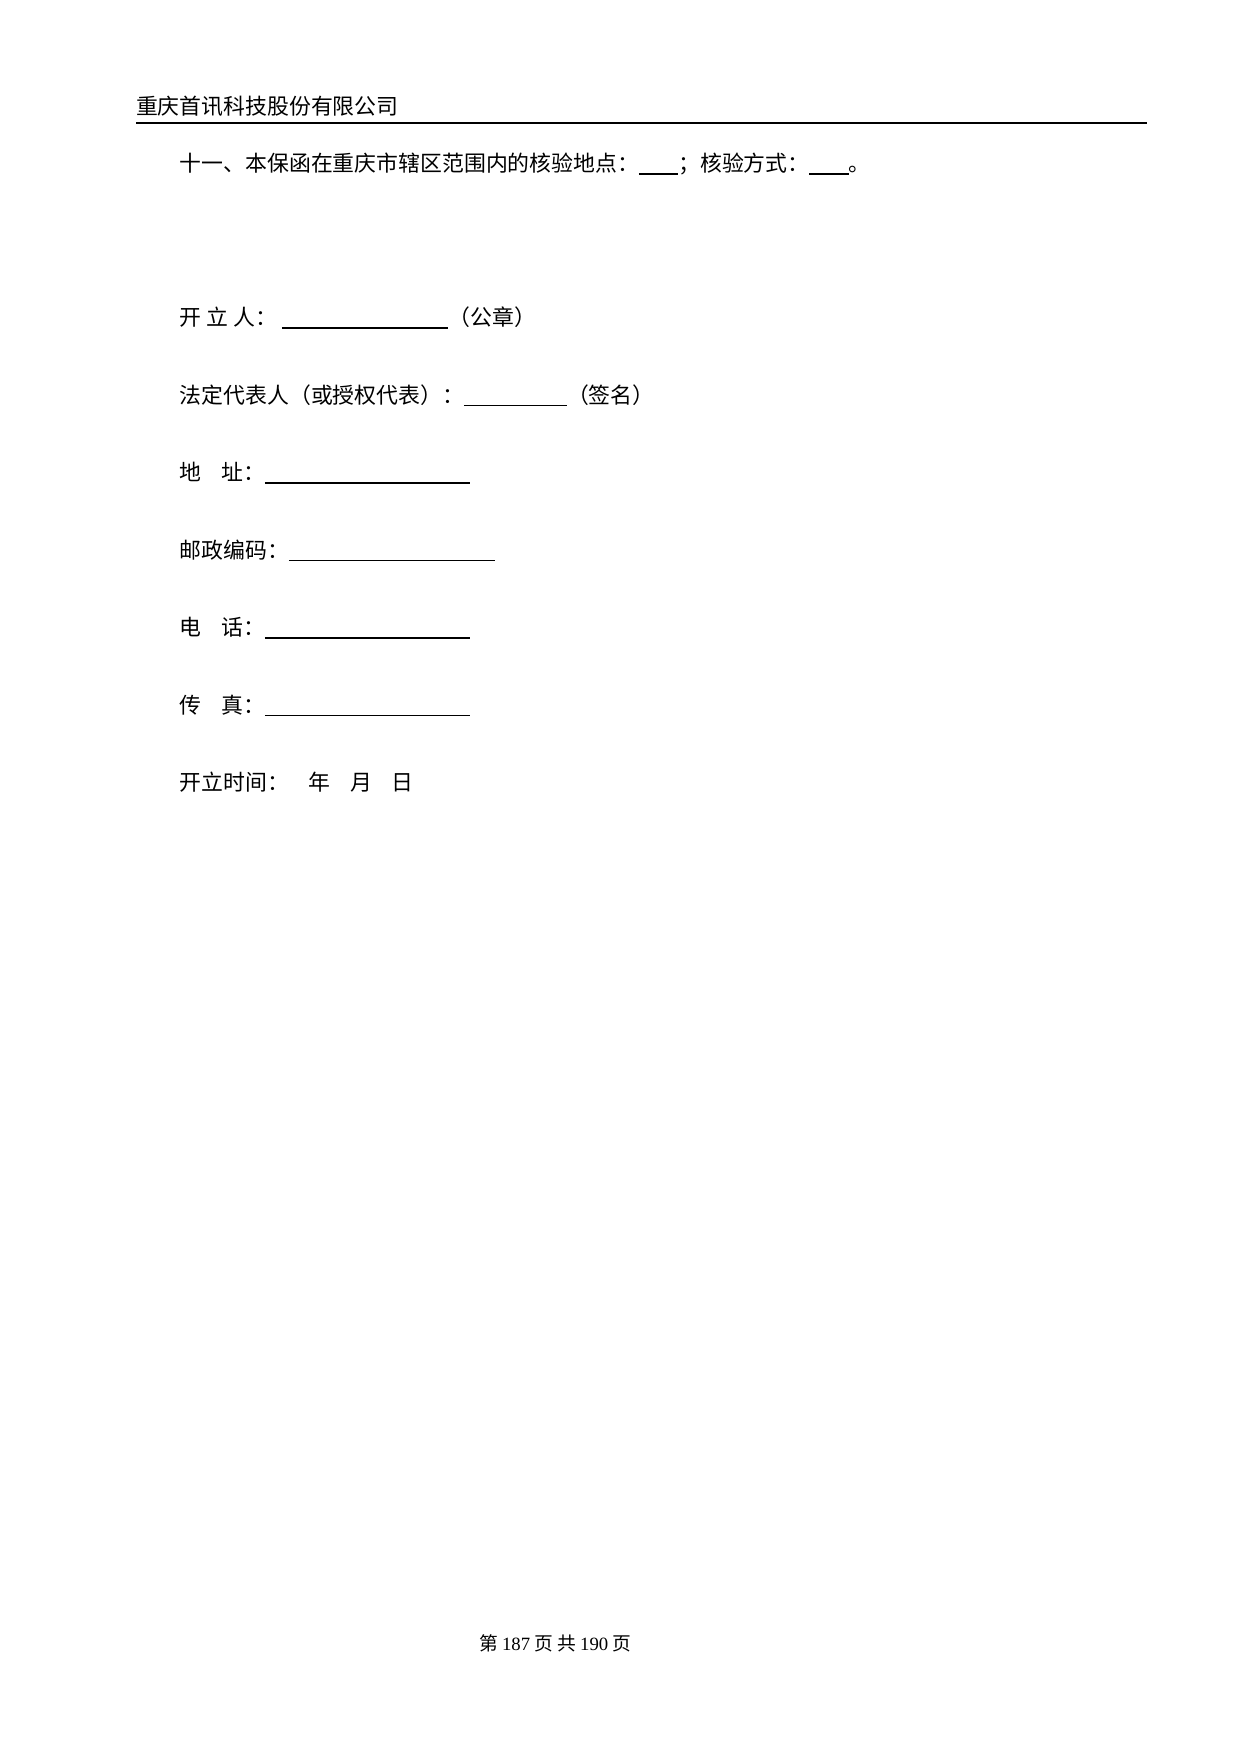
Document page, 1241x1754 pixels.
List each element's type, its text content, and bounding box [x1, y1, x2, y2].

text 电 话： [136, 610, 1122, 642]
text 传 真： [136, 687, 1122, 720]
text 开 立 人： （公章） [136, 300, 1122, 332]
text 地 址： [136, 455, 1122, 487]
text 开立时间： 年 月 日 [136, 765, 1122, 797]
text 十一、本保函在重庆市辖区范围内的核验地点： ；核验方式： 。 [136, 146, 1122, 178]
text 邮政编码： [136, 532, 1122, 565]
text 法定代表人（或授权代表）： （签名） [136, 377, 1122, 410]
